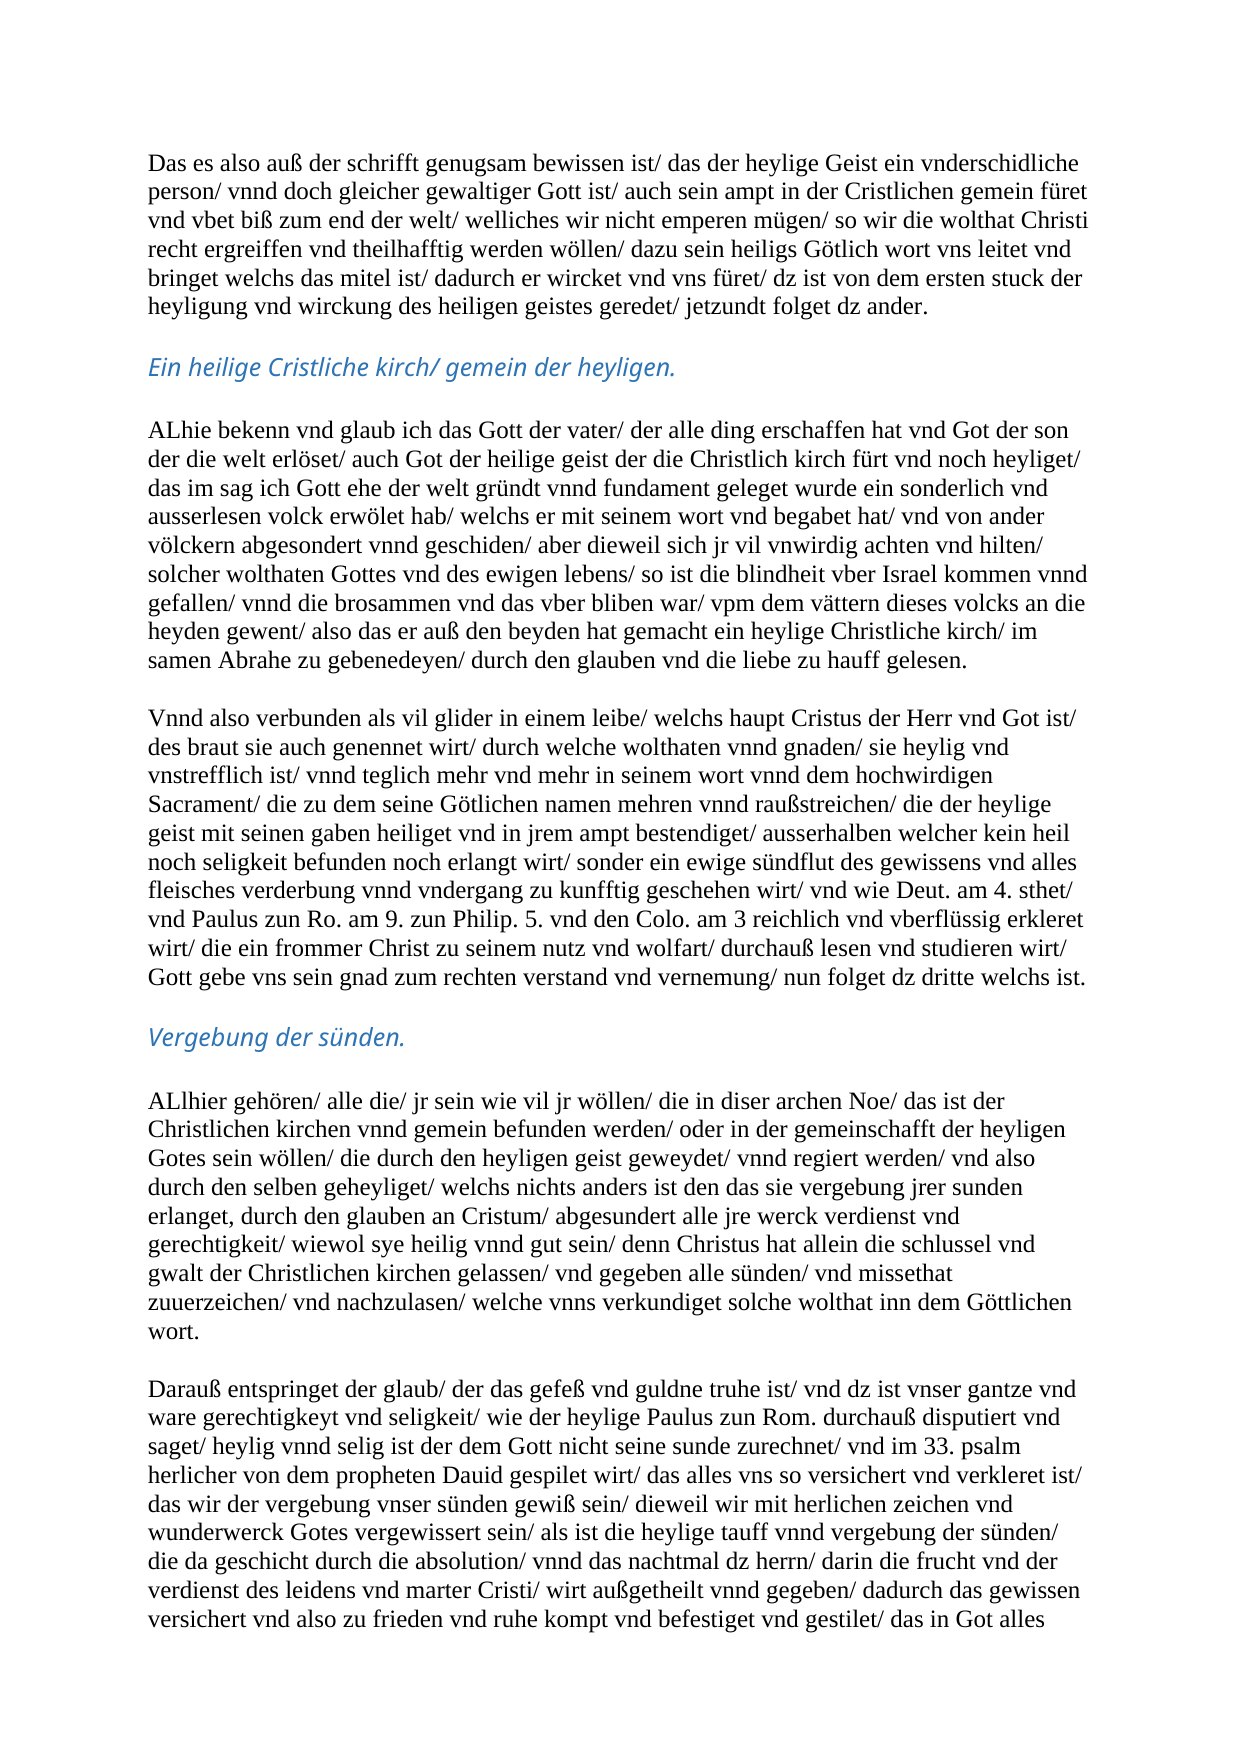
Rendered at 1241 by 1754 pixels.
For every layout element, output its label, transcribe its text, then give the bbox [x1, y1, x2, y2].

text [148, 1374, 1093, 1632]
text Vnnd also verbunden als vil glider in einem leibe/ welchs haupt Cristus der Herr vnd Got ist/ des braut sie auch genennet wirt/ durch welche wolthaten vnnd gnaden/ sie heylig vnd vnstrefflich ist/ vnnd teglich mehr vnd mehr in seinem wort vnnd dem hochwirdigen Sacrament/ die zu dem seine Götlichen namen mehren vnnd raußstreichen/ die der heylige geist mit seinen gaben heiliget vnd in jrem ampt bestendiget/ ausserhalben welcher kein heil noch seligkeit befunden noch erlangt wirt/ sonder ein ewige sündflut des gewissens vnd alles fleisches verderbung vnnd vndergang zu kunfftig geschehen wirt/ vnd wie Deut. am 4. sthet/ vnd Paulus zun Ro. am 9. zun Philip. 5. vnd den Colo. am 3 reichlich vnd vberflüssig erkleret wirt/ die ein frommer Christ zu seinem nutz vnd wolfart/ durchauß lesen vnd studieren wirt/ Gott gebe vns sein gnad zum rechten verstand vnd vernemung/ nun folget dz dritte welchs ist. [148, 703, 1093, 991]
subtitle Ein heilige Cristliche kirch/ gemein der heyligen. [148, 349, 1093, 383]
text Das es also auß der schrifft genugsam bewissen ist/ das der heylige Geist ein vnderschidliche person/ vnnd doch gleicher gewaltiger Gott ist/ auch sein ampt in der Cristlichen gemein füret vnd vbet biß zum end der welt/ welliches wir nicht emperen mügen/ so wir die wolthat Christi recht ergreiffen vnd theilhafftig werden wöllen/ dazu sein heiligs Götlich wort vns leitet vnd bringet welchs das mitel ist/ dadurch er wircket vnd vns füret/ dz ist von dem ersten stuck der heyligung vnd wirckung des heiligen geistes geredet/ jetzundt folget dz ander. [148, 148, 1093, 320]
text ALhie bekenn vnd glaub ich das Gott der vater/ der alle ding erschaffen hat vnd Got der son der die welt erlöset/ auch Got der heilige geist der die Christlich kirch fürt vnd noch heyliget/ das im sag ich Gott ehe der welt gründt vnnd fundament geleget wurde ein sonderlich vnd ausserlesen volck erwölet hab/ welchs er mit seinem wort vnd begabet hat/ vnd von ander völckern abgesondert vnnd geschiden/ aber dieweil sich jr vil vnwirdig achten vnd hilten/ solcher wolthaten Gottes vnd des ewigen lebens/ so ist die blindheit vber Israel kommen vnnd gefallen/ vnnd die brosammen vnd das vber bliben war/ vpm dem vättern dieses volcks an die heyden gewent/ also das er auß den beyden hat gemacht ein heylige Christliche kirch/ im samen Abrahe zu gebenedeyen/ durch den glauben vnd die liebe zu hauff gelesen. [148, 415, 1093, 674]
subtitle Vergebung der sünden. [148, 1020, 1093, 1054]
text ALlhier gehören/ alle die/ jr sein wie vil jr wöllen/ die in diser archen Noe/ das ist der Christlichen kirchen vnnd gemein befunden werden/ oder in der gemeinschafft der heyligen Gotes sein wöllen/ die durch den heyligen geist geweydet/ vnnd regiert werden/ vnd also durch den selben geheyliget/ welchs nichts anders ist den das sie vergebung jrer sunden erlanget, durch den glauben an Cristum/ abgesundert alle jre werck verdienst vnd gerechtigkeit/ wiewol sye heilig vnnd gut sein/ denn Christus hat allein die schlussel vnd gwalt der Christlichen kirchen gelassen/ vnd gegeben alle sünden/ vnd missethat zuuerzeichen/ vnd nachzulasen/ welche vnns verkundiget solche wolthat inn dem Göttlichen wort. [148, 1086, 1093, 1344]
